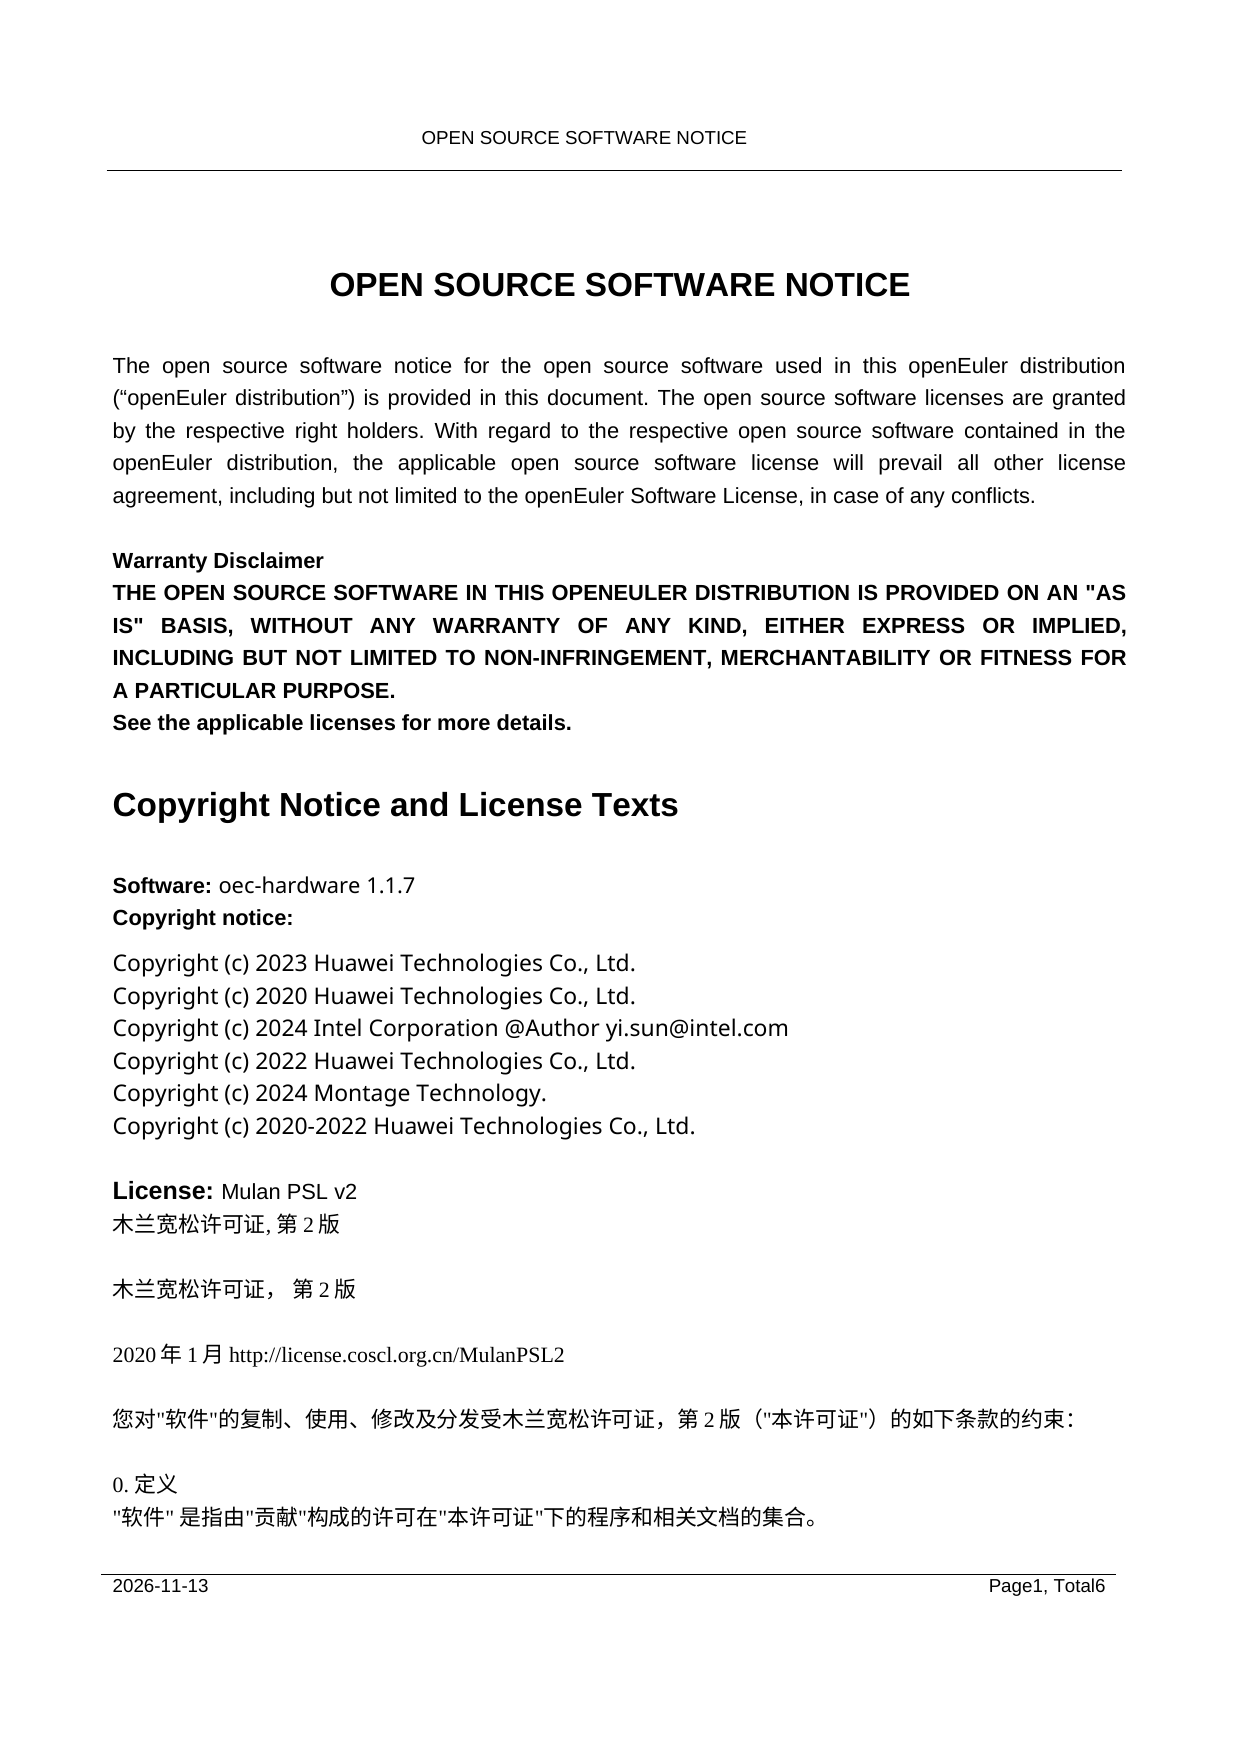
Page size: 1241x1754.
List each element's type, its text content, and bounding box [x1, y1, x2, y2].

text The open source software notice for the open source software used in this openEuler distribution (“openEuler distribution”) is provided in this document. The open source software licenses are granted by the respective right holders. With regard to the respective open source software contained in the openEuler distribution, the applicable open source software license will prevail all other license agreement, including but not limited to the openEuler Software License, in case of any conflicts. [112, 349, 1128, 511]
text THE OPEN SOURCE SOFTWARE IN THIS OPENEULER DISTRIBUTION IS PROVIDED ON AN "AS IS" BASIS, WITHOUT ANY WARRANTY OF ANY KIND, EITHER EXPRESS OR IMPLIED, INCLUDING BUT NOT LIMITED TO NON-INFRINGEMENT, MERCHANTABILITY OR FITNESS FOR A PARTICULAR PURPOSE. See the applicable licenses for more details. [112, 576, 1128, 739]
text Warranty Disclaimer [112, 544, 1128, 576]
text Copyright Notice and License Texts [112, 771, 1128, 836]
text Copyright notice: [112, 901, 1128, 934]
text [112, 1207, 1128, 1532]
text License: Mulan PSL v2 [112, 1174, 1128, 1207]
text Copyright (c) 2023 Huawei Technologies Co., Ltd. Copyright (c) 2020 Huawei Technologies Co., Ltd. Copyright (c) 2024 Intel Corporation @Author yi.sun@intel.com Copyright (c) 2022 Huawei Technologies Co., Ltd. Copyright (c) 2024 Montage Technology. Copyright (c) 2020-2022 Huawei Technologies Co., Ltd. [112, 947, 1128, 1174]
text OPEN SOURCE SOFTWARE NOTICE [112, 251, 1128, 316]
title Software: oec-hardware 1.1.7 [112, 869, 1128, 901]
